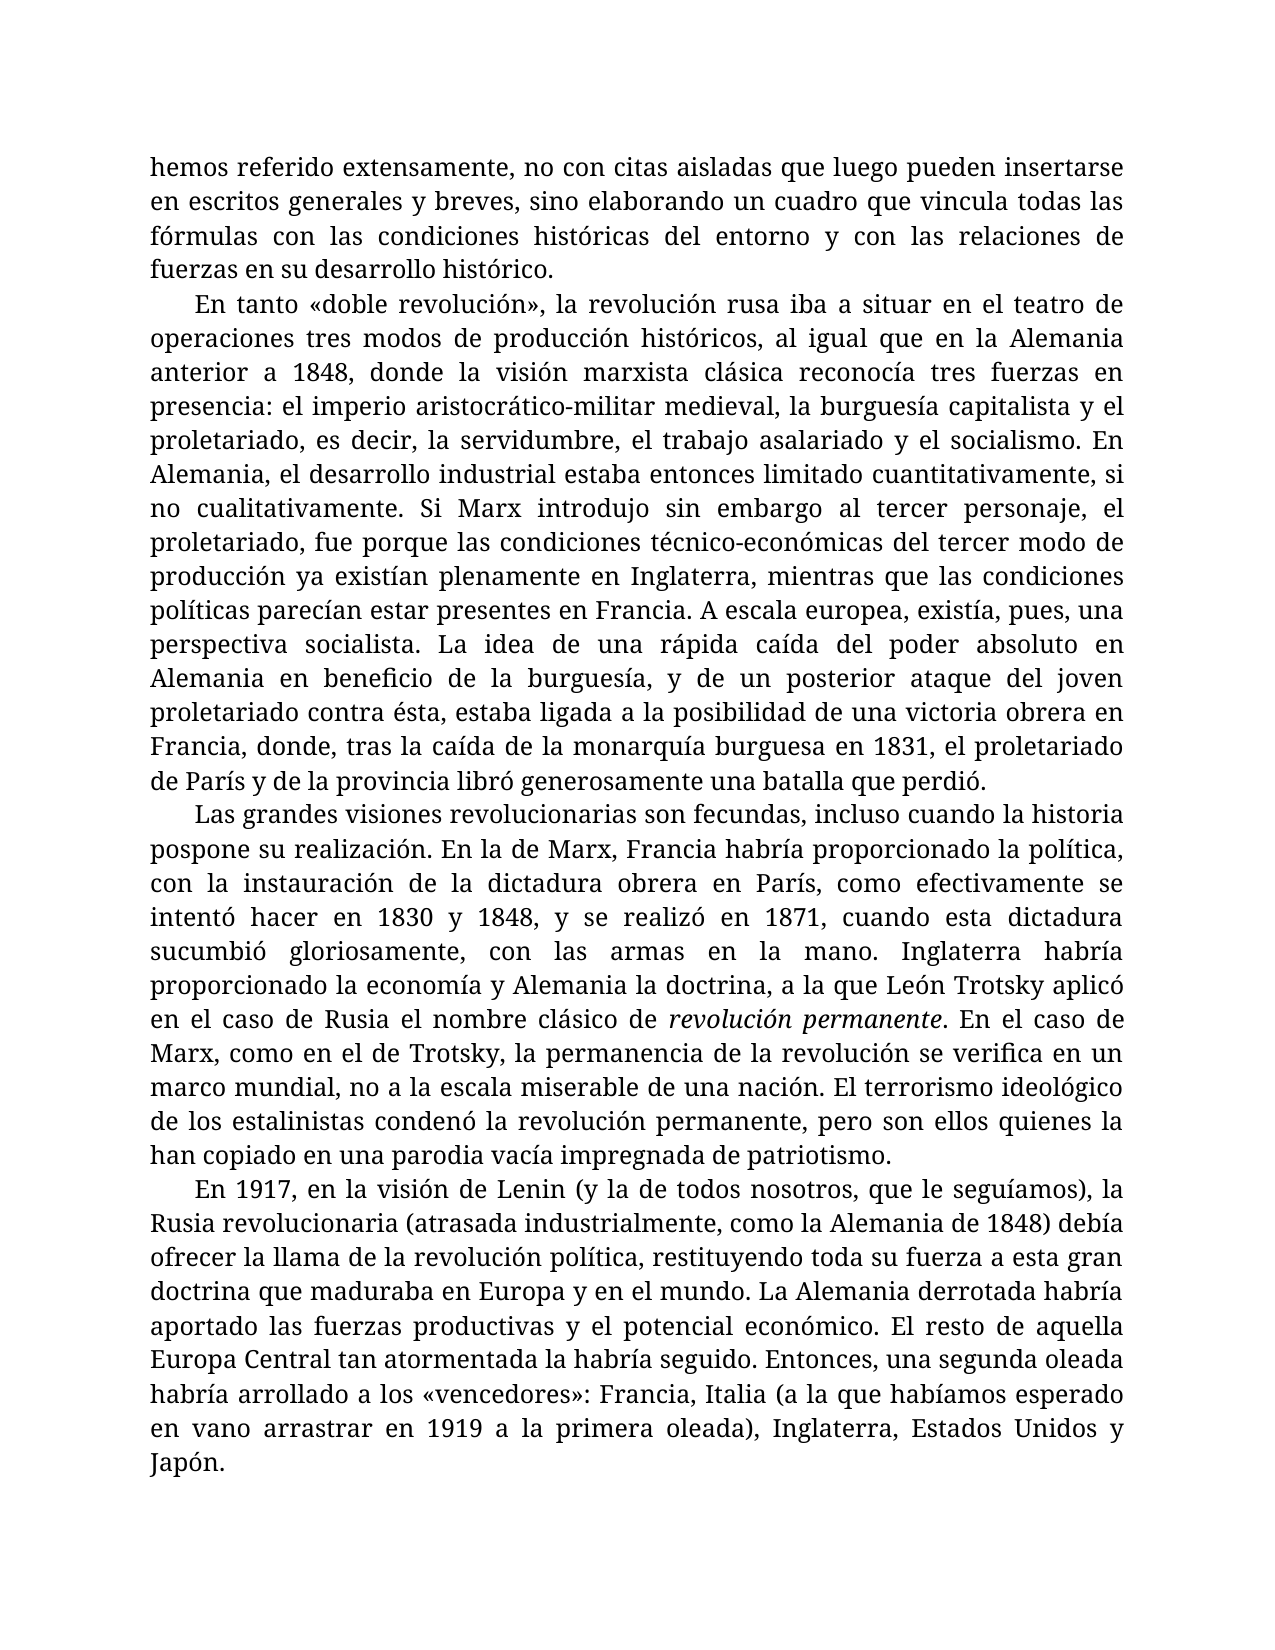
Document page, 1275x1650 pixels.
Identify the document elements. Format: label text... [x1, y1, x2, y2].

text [150, 150, 1125, 286]
text En 1917, en la visión de Lenin (y la de todos nosotros, que le seguíamos), la Rusia revolucionaria (atrasada industrialmente, como la Alemania de 1848) debía ofrecer la llama de la revolución política, restituyendo toda su fuerza a esta gran doctrina que maduraba en Europa y en el mundo. La Alemania derrotada habría aportado las fuerzas productivas y el potencial económico. El resto de aquella Europa Central tan atormentada la habría seguido. Entonces, una segunda oleada habría arrollado a los «vencedores»: Francia, Italia (a la que habíamos esperado en vano arrastrar en 1919 a la primera oleada), Inglaterra, Estados Unidos y Japón. [150, 1172, 1125, 1478]
text En tanto «doble revolución», la revolución rusa iba a situar en el teatro de operaciones tres modos de producción históricos, al igual que en la Alemania anterior a 1848, donde la visión marxista clásica reconocía tres fuerzas en presencia: el imperio aristocrático-militar medieval, la burguesía capitalista y el proletariado, es decir, la servidumbre, el trabajo asalariado y el socialismo. En Alemania, el desarrollo industrial estaba entonces limitado cuantitativamente, si no cualitativamente. Si Marx introdujo sin embargo al tercer personaje, el proletariado, fue porque las condiciones técnico-económicas del tercer modo de producción ya existían plenamente en Inglaterra, mientras que las condiciones políticas parecían estar presentes en Francia. A escala europea, existía, pues, una perspectiva socialista. La idea de una rápida caída del poder absoluto en Alemania en beneficio de la burguesía, y de un posterior ataque del joven proletariado contra ésta, estaba ligada a la posibilidad de una victoria obrera en Francia, donde, tras la caída de la monarquía burguesa en 1831, el proletariado de París y de la provincia libró generosamente una batalla que perdió. [150, 286, 1125, 797]
text Las grandes visiones revolucionarias son fecundas, incluso cuando la historia pospone su realización. En la de Marx, Francia habría proporcionado la política, con la instauración de la dictadura obrera en París, como efectivamente se intentó hacer en 1830 y 1848, y se realizó en 1871, cuando esta dictadura sucumbió gloriosamente, con las armas en la mano. Inglaterra habría proporcionado la economía y Alemania la doctrina, a la que León Trotsky aplicó en el caso de Rusia el nombre clásico de revolución permanente. En el caso de Marx, como en el de Trotsky, la permanencia de la revolución se verifica en un marco mundial, no a la escala miserable de una nación. El terrorismo ideológico de los estalinistas condenó la revolución permanente, pero son ellos quienes la han copiado en una parodia vacía impregnada de patriotismo. [150, 797, 1125, 1172]
